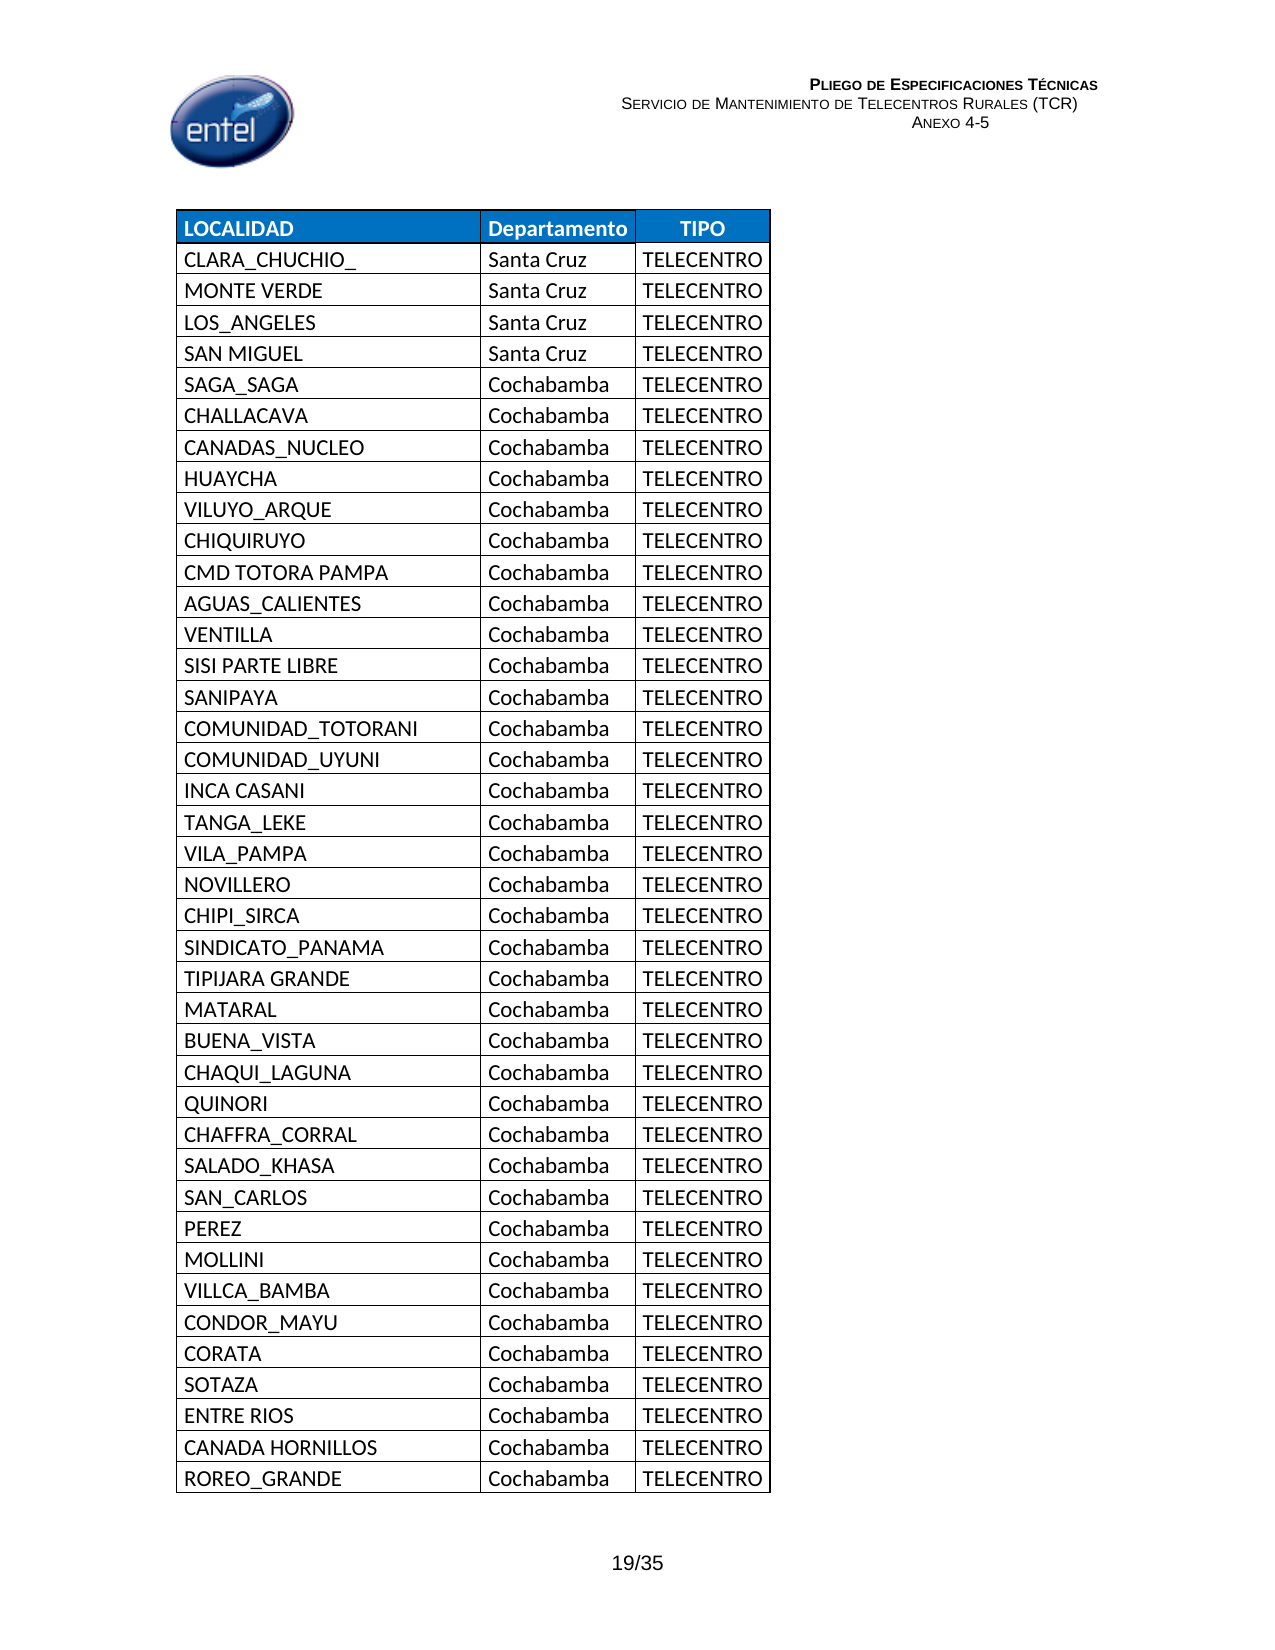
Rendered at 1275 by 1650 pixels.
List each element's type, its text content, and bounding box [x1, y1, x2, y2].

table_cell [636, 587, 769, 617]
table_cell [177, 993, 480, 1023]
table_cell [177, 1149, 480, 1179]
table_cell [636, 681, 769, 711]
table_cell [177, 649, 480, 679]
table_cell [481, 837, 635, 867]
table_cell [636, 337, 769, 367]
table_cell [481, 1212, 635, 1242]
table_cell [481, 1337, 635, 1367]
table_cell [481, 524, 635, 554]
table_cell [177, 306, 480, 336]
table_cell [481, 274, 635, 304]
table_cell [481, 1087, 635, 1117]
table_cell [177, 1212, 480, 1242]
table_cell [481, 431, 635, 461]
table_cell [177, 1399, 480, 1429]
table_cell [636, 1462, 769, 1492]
picture [170, 75, 296, 172]
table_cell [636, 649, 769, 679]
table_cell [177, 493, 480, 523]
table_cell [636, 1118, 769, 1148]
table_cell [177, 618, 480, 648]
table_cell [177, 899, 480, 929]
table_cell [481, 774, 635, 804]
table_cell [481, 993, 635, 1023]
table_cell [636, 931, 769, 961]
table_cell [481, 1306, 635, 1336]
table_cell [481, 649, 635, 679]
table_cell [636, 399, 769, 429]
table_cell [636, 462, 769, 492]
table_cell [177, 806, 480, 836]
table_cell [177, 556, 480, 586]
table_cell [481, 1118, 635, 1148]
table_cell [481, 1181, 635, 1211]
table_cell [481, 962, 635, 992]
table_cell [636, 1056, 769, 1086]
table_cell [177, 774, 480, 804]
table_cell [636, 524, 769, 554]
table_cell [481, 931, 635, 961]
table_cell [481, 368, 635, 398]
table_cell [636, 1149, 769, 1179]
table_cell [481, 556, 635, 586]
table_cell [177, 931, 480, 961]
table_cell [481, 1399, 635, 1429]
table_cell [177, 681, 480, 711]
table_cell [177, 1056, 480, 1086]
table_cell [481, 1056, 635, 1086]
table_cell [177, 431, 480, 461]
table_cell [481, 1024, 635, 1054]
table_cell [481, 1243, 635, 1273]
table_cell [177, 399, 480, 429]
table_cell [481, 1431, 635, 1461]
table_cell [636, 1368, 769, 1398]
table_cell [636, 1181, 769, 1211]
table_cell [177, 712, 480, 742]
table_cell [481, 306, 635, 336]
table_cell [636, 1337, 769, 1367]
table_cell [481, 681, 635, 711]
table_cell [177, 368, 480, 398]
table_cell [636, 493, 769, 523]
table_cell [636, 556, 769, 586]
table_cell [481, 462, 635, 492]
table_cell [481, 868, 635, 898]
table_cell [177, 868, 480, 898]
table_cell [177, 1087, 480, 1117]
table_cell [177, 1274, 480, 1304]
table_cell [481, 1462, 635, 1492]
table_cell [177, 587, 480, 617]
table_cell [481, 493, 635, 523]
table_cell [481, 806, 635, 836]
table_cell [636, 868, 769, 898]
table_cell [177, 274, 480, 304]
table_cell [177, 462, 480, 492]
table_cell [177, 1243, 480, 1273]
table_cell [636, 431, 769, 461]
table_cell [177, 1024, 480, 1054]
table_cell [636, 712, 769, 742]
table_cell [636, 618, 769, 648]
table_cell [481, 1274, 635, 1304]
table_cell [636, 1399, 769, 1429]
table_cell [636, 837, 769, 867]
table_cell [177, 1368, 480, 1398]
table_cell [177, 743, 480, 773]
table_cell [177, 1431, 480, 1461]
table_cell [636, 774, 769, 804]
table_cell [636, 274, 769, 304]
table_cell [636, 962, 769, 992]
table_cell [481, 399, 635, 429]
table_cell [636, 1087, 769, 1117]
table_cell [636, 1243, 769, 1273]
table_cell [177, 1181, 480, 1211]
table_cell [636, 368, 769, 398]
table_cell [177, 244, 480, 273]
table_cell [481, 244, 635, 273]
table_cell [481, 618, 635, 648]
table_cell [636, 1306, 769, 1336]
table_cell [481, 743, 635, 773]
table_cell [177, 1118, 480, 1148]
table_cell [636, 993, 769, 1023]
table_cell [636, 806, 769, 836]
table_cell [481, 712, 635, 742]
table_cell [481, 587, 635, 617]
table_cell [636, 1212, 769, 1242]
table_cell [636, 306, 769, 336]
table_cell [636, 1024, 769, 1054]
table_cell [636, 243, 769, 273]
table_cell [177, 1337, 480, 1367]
table_header LOCALIDAD [177, 211, 480, 242]
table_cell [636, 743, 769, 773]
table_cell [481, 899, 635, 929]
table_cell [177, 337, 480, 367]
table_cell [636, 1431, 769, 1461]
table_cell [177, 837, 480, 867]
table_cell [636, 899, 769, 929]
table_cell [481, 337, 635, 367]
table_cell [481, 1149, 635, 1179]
table_header TIPO [636, 210, 769, 242]
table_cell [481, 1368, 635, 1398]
table_header Departamento [481, 211, 635, 242]
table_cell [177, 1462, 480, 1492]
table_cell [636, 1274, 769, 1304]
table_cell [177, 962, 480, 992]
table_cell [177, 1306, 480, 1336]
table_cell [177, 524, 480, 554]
